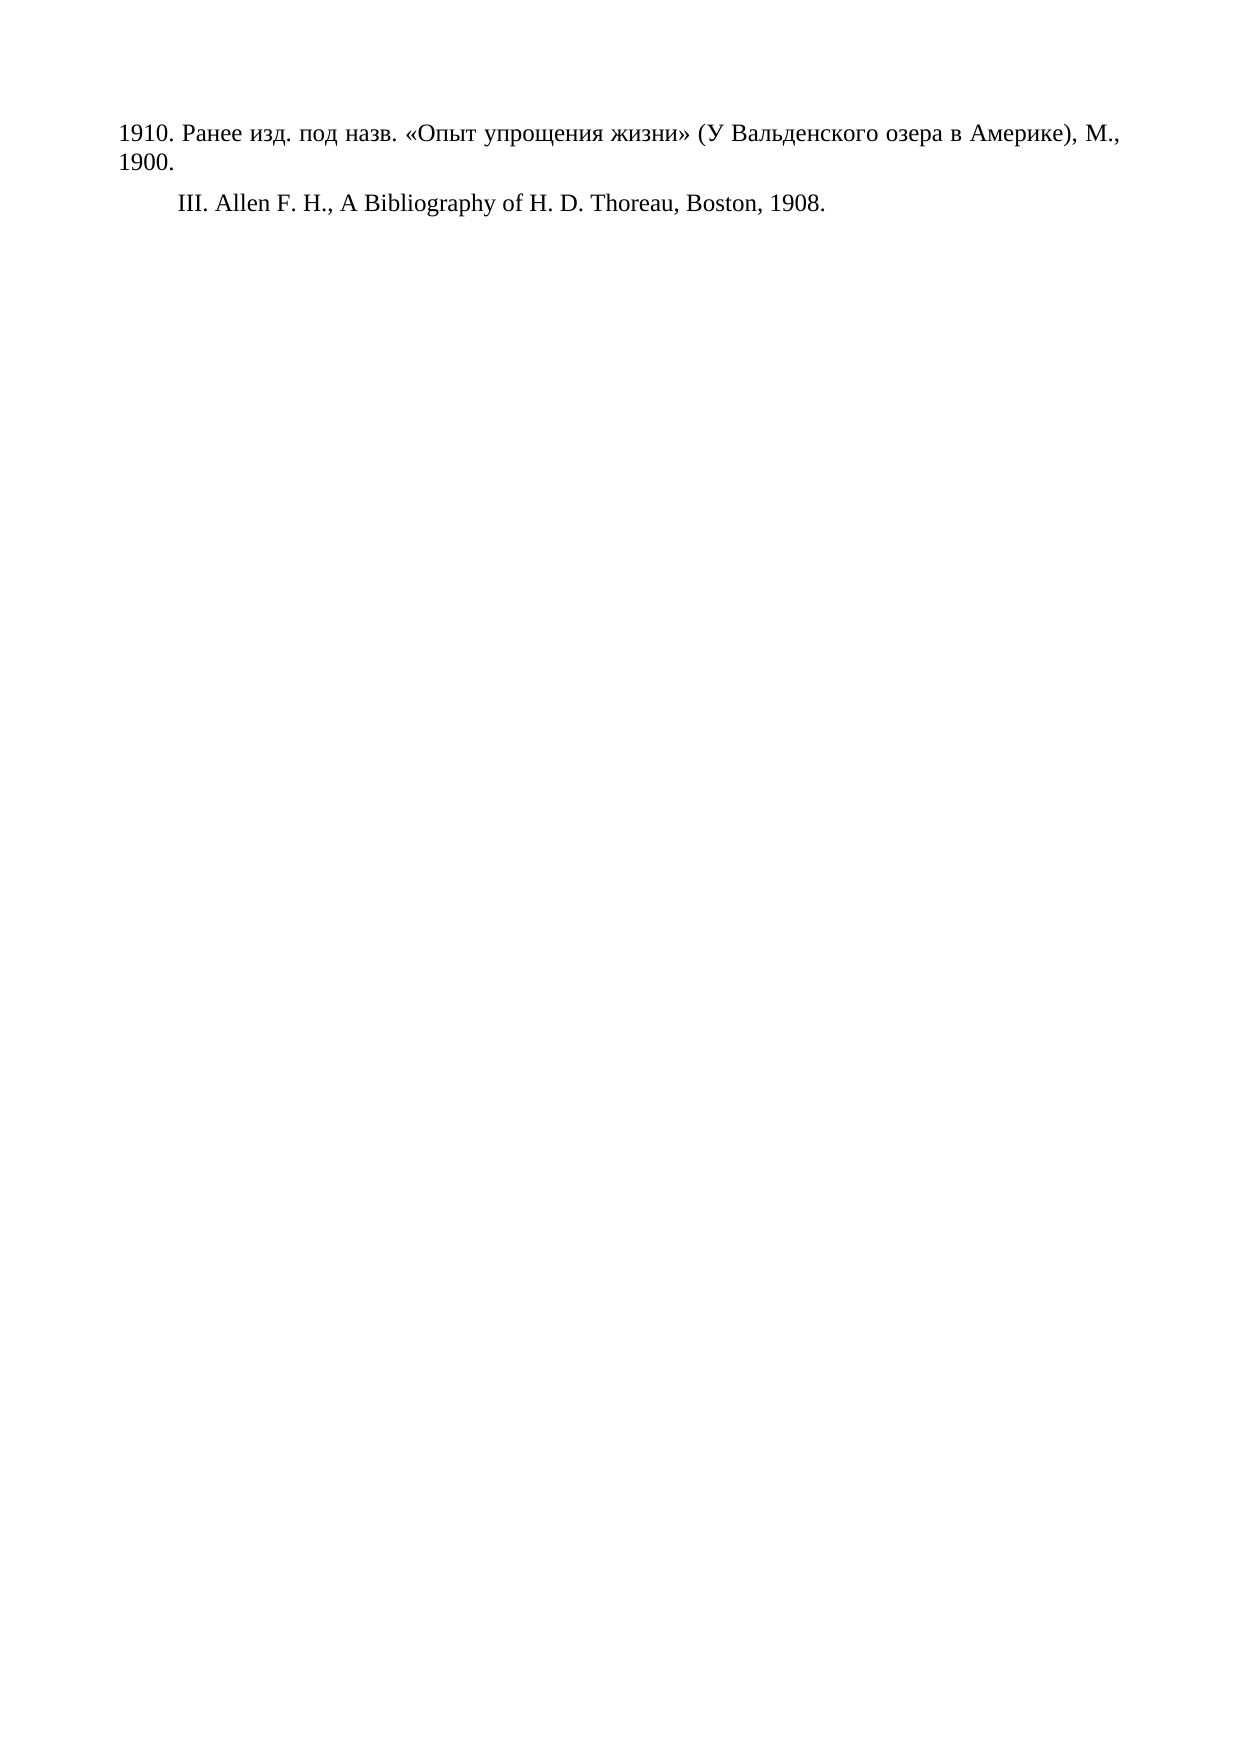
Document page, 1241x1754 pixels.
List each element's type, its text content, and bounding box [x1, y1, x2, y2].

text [118, 118, 1122, 176]
text III. Allen F. H., A Bibliography of H. D. Thoreau, Boston, 1908. [118, 188, 1122, 217]
